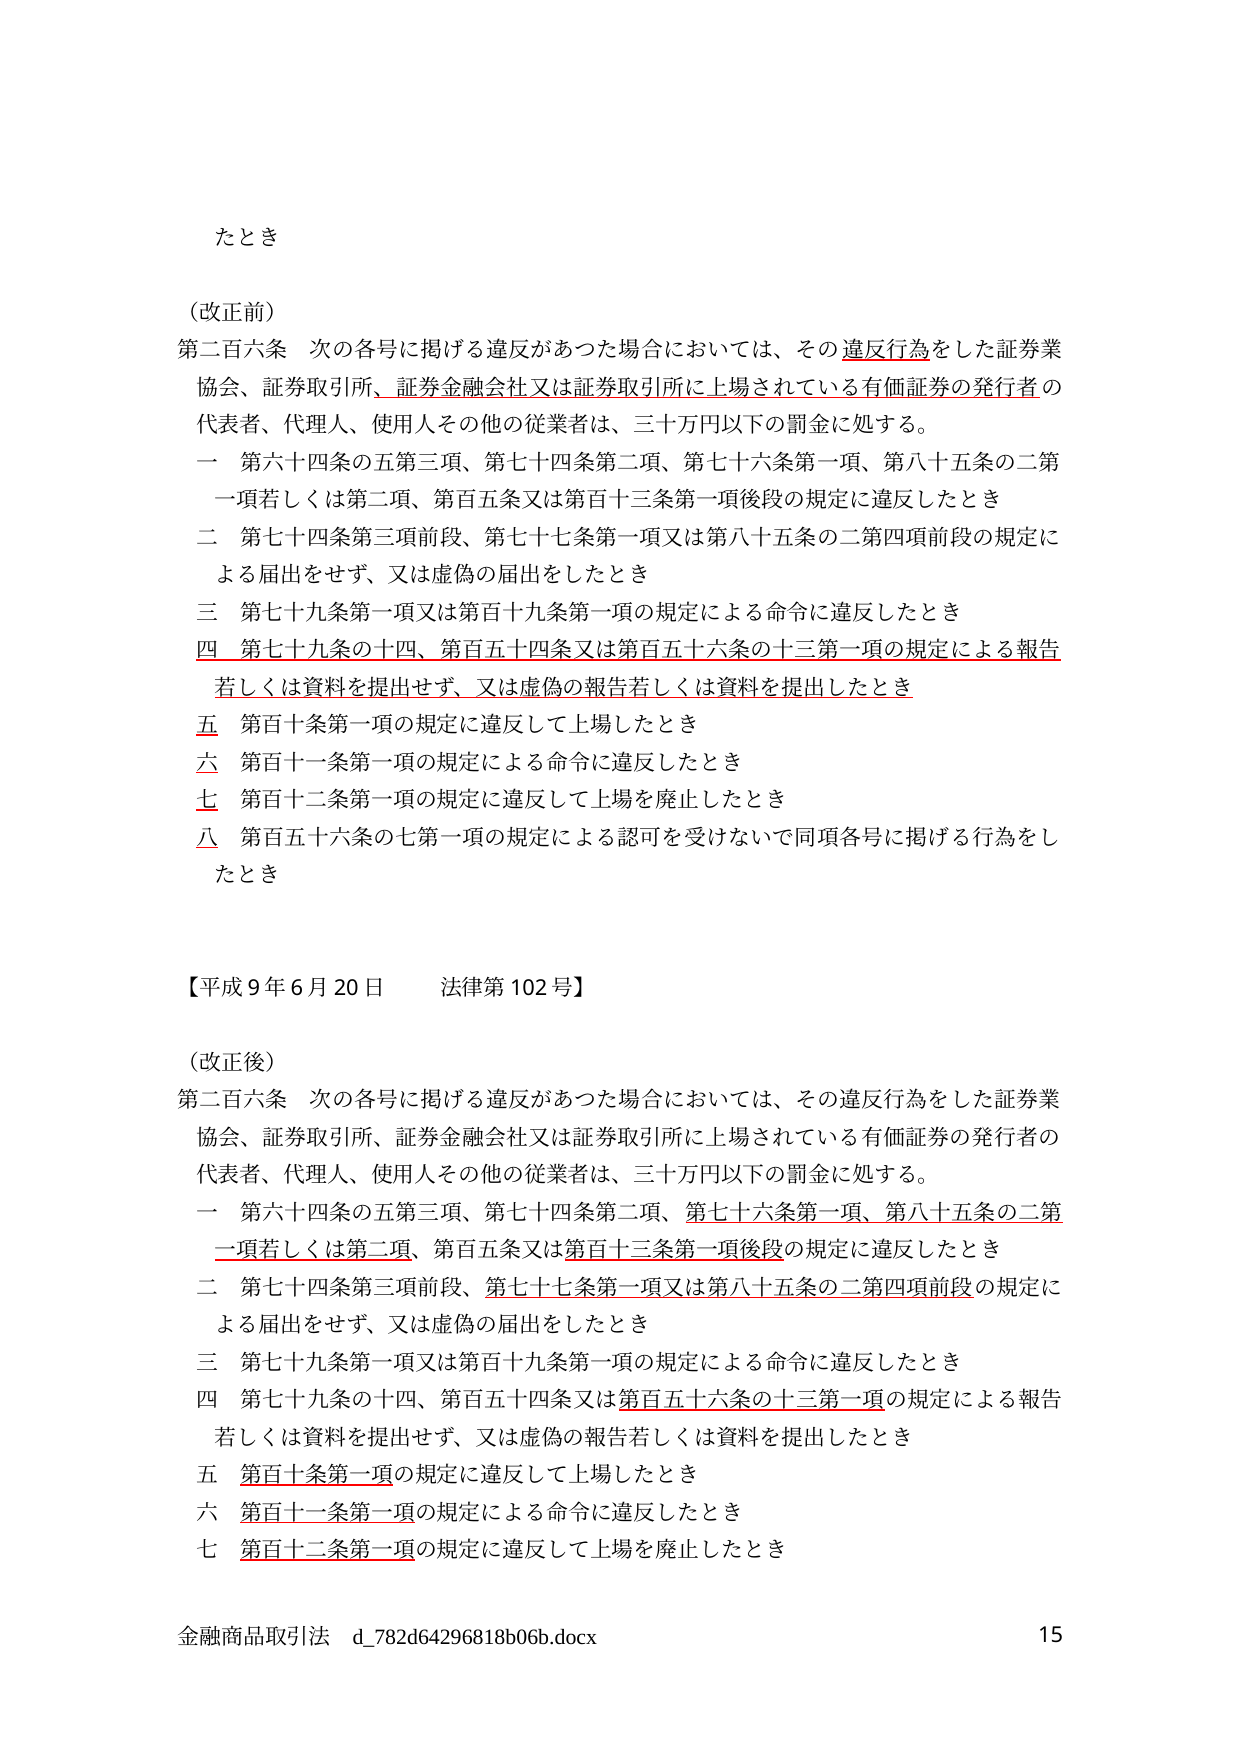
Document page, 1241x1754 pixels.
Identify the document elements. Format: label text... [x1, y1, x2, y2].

text 第二百六条 次の各号に掲げる違反があつた場合においては、その違反行為をした証券業協会、証券取引所、証券金融会社又は証券取引所に上場されている有価証券の発行者の代表者、代理人、使用人その他の従業者は、三十万円以下の罰金に処する。 [177, 1079, 1063, 1192]
text （改正前） [177, 292, 1063, 329]
text 一 第六十四条の五第三項、第七十四条第二項、第七十六条第一項、第八十五条の二第一項若しくは第二項、第百五条又は第百十三条第一項後段の規定に違反したとき [196, 442, 1063, 517]
text 七 第百十二条第一項の規定に違反して上場を廃止したとき [196, 779, 1063, 817]
text 六 第百十一条第一項の規定による命令に違反したとき [196, 1492, 1063, 1529]
text 第二百六条 次の各号に掲げる違反があつた場合においては、その違反行為をした証券業協会、証券取引所、証券金融会社又は証券取引所に上場されている有価証券の発行者の代表者、代理人、使用人その他の従業者は、三十万円以下の罰金に処する。 [177, 329, 1063, 442]
text 四 第七十九条の十四、第百五十四条又は第百五十六条の十三第一項の規定による報告若しくは資料を提出せず、又は虚偽の報告若しくは資料を提出したとき [196, 629, 1063, 704]
text （改正後） [177, 1042, 1063, 1079]
text 二 第七十四条第三項前段、第七十七条第一項又は第八十五条の二第四項前段の規定による届出をせず、又は虚偽の届出をしたとき [196, 517, 1063, 592]
text 七 第百十二条第一項の規定に違反して上場を廃止したとき [196, 1529, 1063, 1567]
text 五 第百十条第一項の規定に違反して上場したとき [196, 1454, 1063, 1492]
text 八 第百五十六条の七第一項の規定による認可を受けないで同項各号に掲げる行為をしたとき [196, 817, 1063, 892]
text 三 第七十九条第一項又は第百十九条第一項の規定による命令に違反したとき [196, 592, 1063, 629]
text 二 第七十四条第三項前段、第七十七条第一項又は第八十五条の二第四項前段の規定による届出をせず、又は虚偽の届出をしたとき [196, 1267, 1063, 1342]
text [196, 217, 1063, 254]
text 三 第七十九条第一項又は第百十九条第一項の規定による命令に違反したとき [196, 1342, 1063, 1379]
text 【平成9年6月20日 法律第102号】 [177, 967, 1063, 1004]
text 六 第百十一条第一項の規定による命令に違反したとき [196, 742, 1063, 779]
text 一 第六十四条の五第三項、第七十四条第二項、第七十六条第一項、第八十五条の二第一項若しくは第二項、第百五条又は第百十三条第一項後段の規定に違反したとき [196, 1192, 1063, 1267]
text 五 第百十条第一項の規定に違反して上場したとき [196, 704, 1063, 742]
text 四 第七十九条の十四、第百五十四条又は第百五十六条の十三第一項の規定による報告若しくは資料を提出せず、又は虚偽の報告若しくは資料を提出したとき [196, 1379, 1063, 1454]
